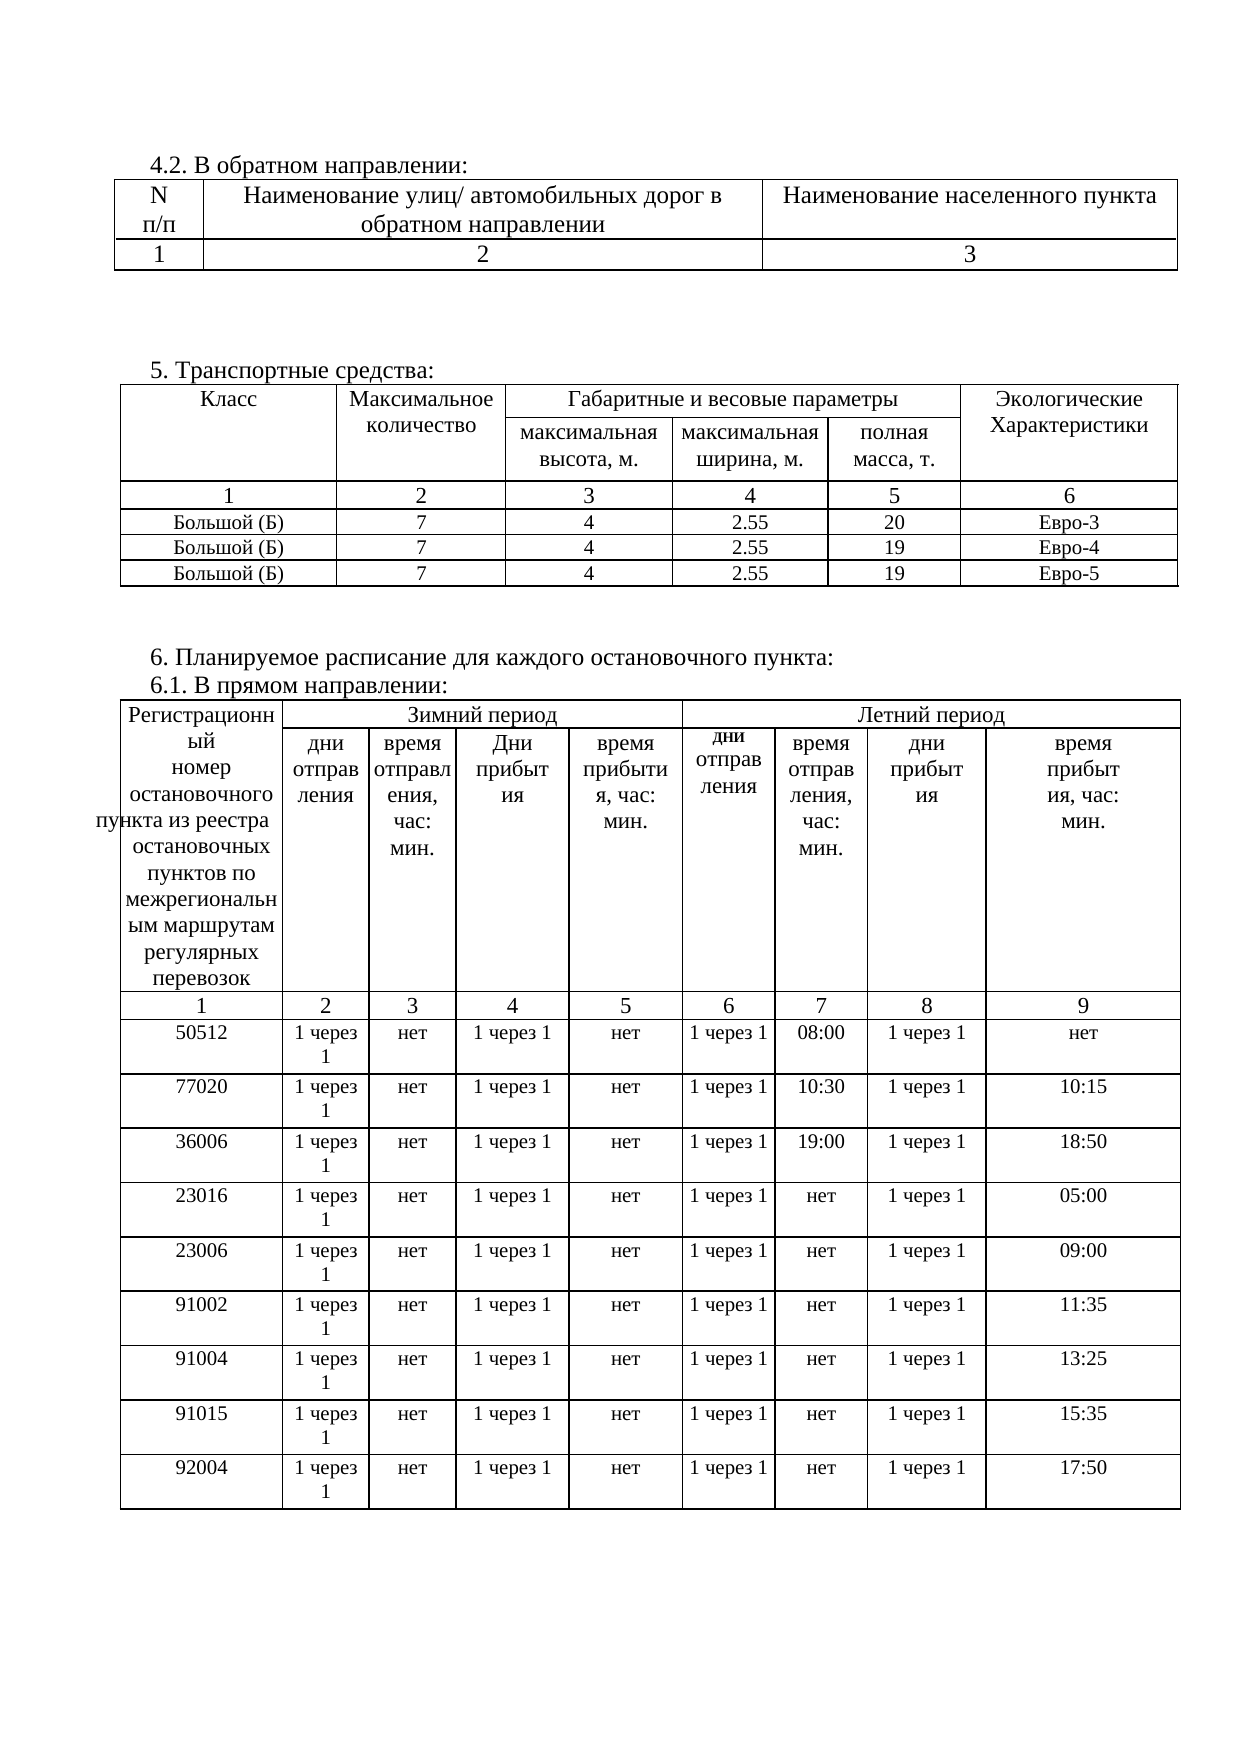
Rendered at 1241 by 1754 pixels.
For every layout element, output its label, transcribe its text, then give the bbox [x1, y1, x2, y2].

table_cell 6 [961, 482, 1177, 508]
table_cell нет [370, 1183, 455, 1236]
table_cell 1 через 1 [457, 1183, 568, 1236]
table_cell 09:00 [987, 1238, 1180, 1290]
table_cell 1 через 1 [283, 1346, 368, 1399]
table_cell 1 через 1 [457, 1075, 568, 1127]
table_cell 1 через 1 [868, 1183, 985, 1236]
table_cell 1 через 1 [683, 1346, 774, 1399]
table_cell 15:35 [987, 1401, 1180, 1453]
table_cell 3 [763, 238, 1177, 269]
table_cell нет [570, 1075, 682, 1127]
table_cell 1 через 1 [457, 1292, 568, 1345]
table_cell Большой (Б) [121, 561, 336, 585]
table_header Экологические Характеристики [961, 385, 1177, 480]
table_cell нет [570, 1129, 682, 1182]
table_header Максимальное количество [337, 385, 505, 480]
table_cell 1 через 1 [457, 1129, 568, 1182]
table_cell 1 через 1 [683, 1455, 774, 1508]
table_cell нет [570, 1346, 682, 1399]
table_cell 1 через 1 [283, 1183, 368, 1236]
text 6.1. В прямом направлении: [150, 670, 1090, 699]
table_header Наименование улиц/ автомобильных дорог в обратном направлении [204, 180, 762, 238]
table_cell нет [776, 1238, 867, 1290]
table_cell 5 [570, 992, 682, 1018]
table_cell 91004 [121, 1346, 282, 1399]
table_cell дни прибыт ия [868, 729, 985, 991]
table_cell Евро-3 [961, 510, 1177, 534]
table_cell 23006 [121, 1238, 282, 1290]
table_cell 1 через 1 [283, 1292, 368, 1345]
table_cell 1 [121, 482, 336, 508]
table_cell 1 через 1 [283, 1401, 368, 1453]
table_cell 1 через 1 [457, 1401, 568, 1453]
table_cell 18:50 [987, 1129, 1180, 1182]
table_header Регистрационный номер остановочного пункта из реестра остановочных пунктов по межрегиональным маршрутам регулярных перевозок [121, 701, 282, 991]
table_cell 4 [506, 510, 672, 534]
table_cell Большой (Б) [121, 535, 336, 559]
table_cell 77020 [121, 1075, 282, 1127]
table_cell 1 через 1 [868, 1346, 985, 1399]
table_cell 1 через 1 [868, 1238, 985, 1290]
table_cell 50512 [121, 1020, 282, 1073]
table_header Класс [121, 385, 336, 480]
table_cell 1 через 1 [683, 1129, 774, 1182]
table_cell 1 [121, 992, 282, 1018]
table_cell нет [776, 1401, 867, 1453]
table_cell нет [776, 1183, 867, 1236]
table_cell нет [987, 1020, 1180, 1073]
table_cell 05:00 [987, 1183, 1180, 1236]
table_cell 19 [829, 535, 960, 559]
table_cell нет [570, 1020, 682, 1073]
table_cell 1 через 1 [457, 1020, 568, 1073]
table_cell 1 через 1 [868, 1075, 985, 1127]
table_cell время прибыт ия, час: мин. [987, 729, 1180, 991]
table_header Летний период [683, 701, 1180, 727]
table_header N п/п [115, 180, 203, 238]
table_cell нет [570, 1238, 682, 1290]
table_cell 1 через 1 [457, 1455, 568, 1508]
table_cell 1 через 1 [683, 1292, 774, 1345]
table_cell 7 [776, 992, 867, 1018]
table_cell нет [570, 1292, 682, 1345]
text 5. Транспортные средства: [150, 355, 1090, 383]
table_cell нет [776, 1292, 867, 1345]
table_header Наименование населенного пункта [763, 180, 1177, 238]
table_cell нет [776, 1455, 867, 1508]
table_cell 1 [115, 239, 203, 269]
table_cell 2.55 [673, 510, 827, 534]
table_cell время отправл ения, час: мин. [370, 729, 455, 991]
table_cell нет [370, 1346, 455, 1399]
table_cell нет [570, 1455, 682, 1508]
table_cell Большой (Б) [121, 510, 336, 534]
table_cell время отправ ления, час: мин. [776, 729, 867, 991]
table_cell 1 через 1 [457, 1346, 568, 1399]
table_cell 1 через 1 [683, 1238, 774, 1290]
table_cell 8 [868, 992, 985, 1018]
table_cell 92004 [121, 1455, 282, 1508]
table_cell нет [370, 1455, 455, 1508]
table_cell нет [370, 1129, 455, 1182]
table_cell максимальная высота, м. [506, 418, 672, 480]
table_cell 1 через 1 [868, 1455, 985, 1508]
table_cell 4 [506, 561, 672, 585]
table_cell 1 через 1 [283, 1455, 368, 1508]
table_cell 4 [673, 482, 827, 508]
table_cell 2 [283, 992, 368, 1018]
table_cell Евро-4 [961, 535, 1177, 559]
table_cell 10:15 [987, 1075, 1180, 1127]
table_cell 1 через 1 [283, 1238, 368, 1290]
table_cell 3 [506, 482, 672, 508]
table_cell 1 через 1 [683, 1183, 774, 1236]
table_cell 1 через 1 [683, 1401, 774, 1453]
table_cell нет [370, 1401, 455, 1453]
table_cell 1 через 1 [868, 1129, 985, 1182]
table_cell 10:30 [776, 1075, 867, 1127]
table_cell дни отправ ления [283, 729, 368, 991]
table_cell максимальная ширина, м. [673, 418, 827, 480]
table_cell 19:00 [776, 1129, 867, 1182]
table_header Габаритные и весовые параметры [506, 385, 960, 417]
table_cell 1 через 1 [683, 1075, 774, 1127]
text 4.2. В обратном направлении: [150, 150, 1090, 179]
table_cell 1 через 1 [868, 1401, 985, 1453]
table_cell нет [370, 1292, 455, 1345]
table_cell 2 [204, 240, 762, 269]
table_cell 7 [337, 561, 505, 585]
table_cell нет [776, 1346, 867, 1399]
table_cell 4 [506, 535, 672, 559]
table_cell Евро-5 [961, 561, 1177, 585]
table_cell 2.55 [673, 561, 827, 585]
table_cell время прибыти я, час: мин. [570, 729, 682, 991]
table_cell 08:00 [776, 1020, 867, 1073]
table_cell 36006 [121, 1129, 282, 1182]
table_cell 1 через 1 [683, 1020, 774, 1073]
table_cell 1 через 1 [868, 1292, 985, 1345]
table_cell 5 [829, 482, 960, 508]
table_cell нет [570, 1401, 682, 1453]
table_cell ДНИ отправ ления [683, 729, 774, 991]
table_cell нет [370, 1075, 455, 1127]
table_cell 1 через 1 [283, 1129, 368, 1182]
table_cell 20 [829, 510, 960, 534]
text 6. Планируемое расписание для каждого остановочного пункта: [150, 642, 1090, 670]
table_cell 1 через 1 [283, 1075, 368, 1127]
table_cell 13:25 [987, 1346, 1180, 1399]
table_cell 91002 [121, 1292, 282, 1345]
table_cell 1 через 1 [457, 1238, 568, 1290]
table_cell нет [370, 1020, 455, 1073]
table_cell 91015 [121, 1401, 282, 1453]
table_cell 9 [987, 992, 1180, 1018]
table_cell 7 [337, 510, 505, 534]
table_cell 3 [370, 992, 455, 1018]
table_cell 1 через 1 [868, 1020, 985, 1073]
table_cell нет [370, 1238, 455, 1290]
table_cell полная масса, т. [829, 418, 960, 480]
table_cell 17:50 [987, 1455, 1180, 1508]
table_cell 2.55 [673, 535, 827, 559]
table_cell нет [570, 1183, 682, 1236]
table_cell Дни прибыт ия [457, 729, 568, 991]
table_cell 4 [457, 992, 568, 1018]
table_cell 6 [683, 992, 774, 1018]
table_cell 23016 [121, 1183, 282, 1236]
table_header Зимний период [283, 701, 682, 727]
table_cell 7 [337, 535, 505, 559]
table_cell 11:35 [987, 1292, 1180, 1345]
table_cell 2 [337, 482, 505, 508]
table_cell 1 через 1 [283, 1020, 368, 1073]
table_cell 19 [829, 561, 960, 585]
